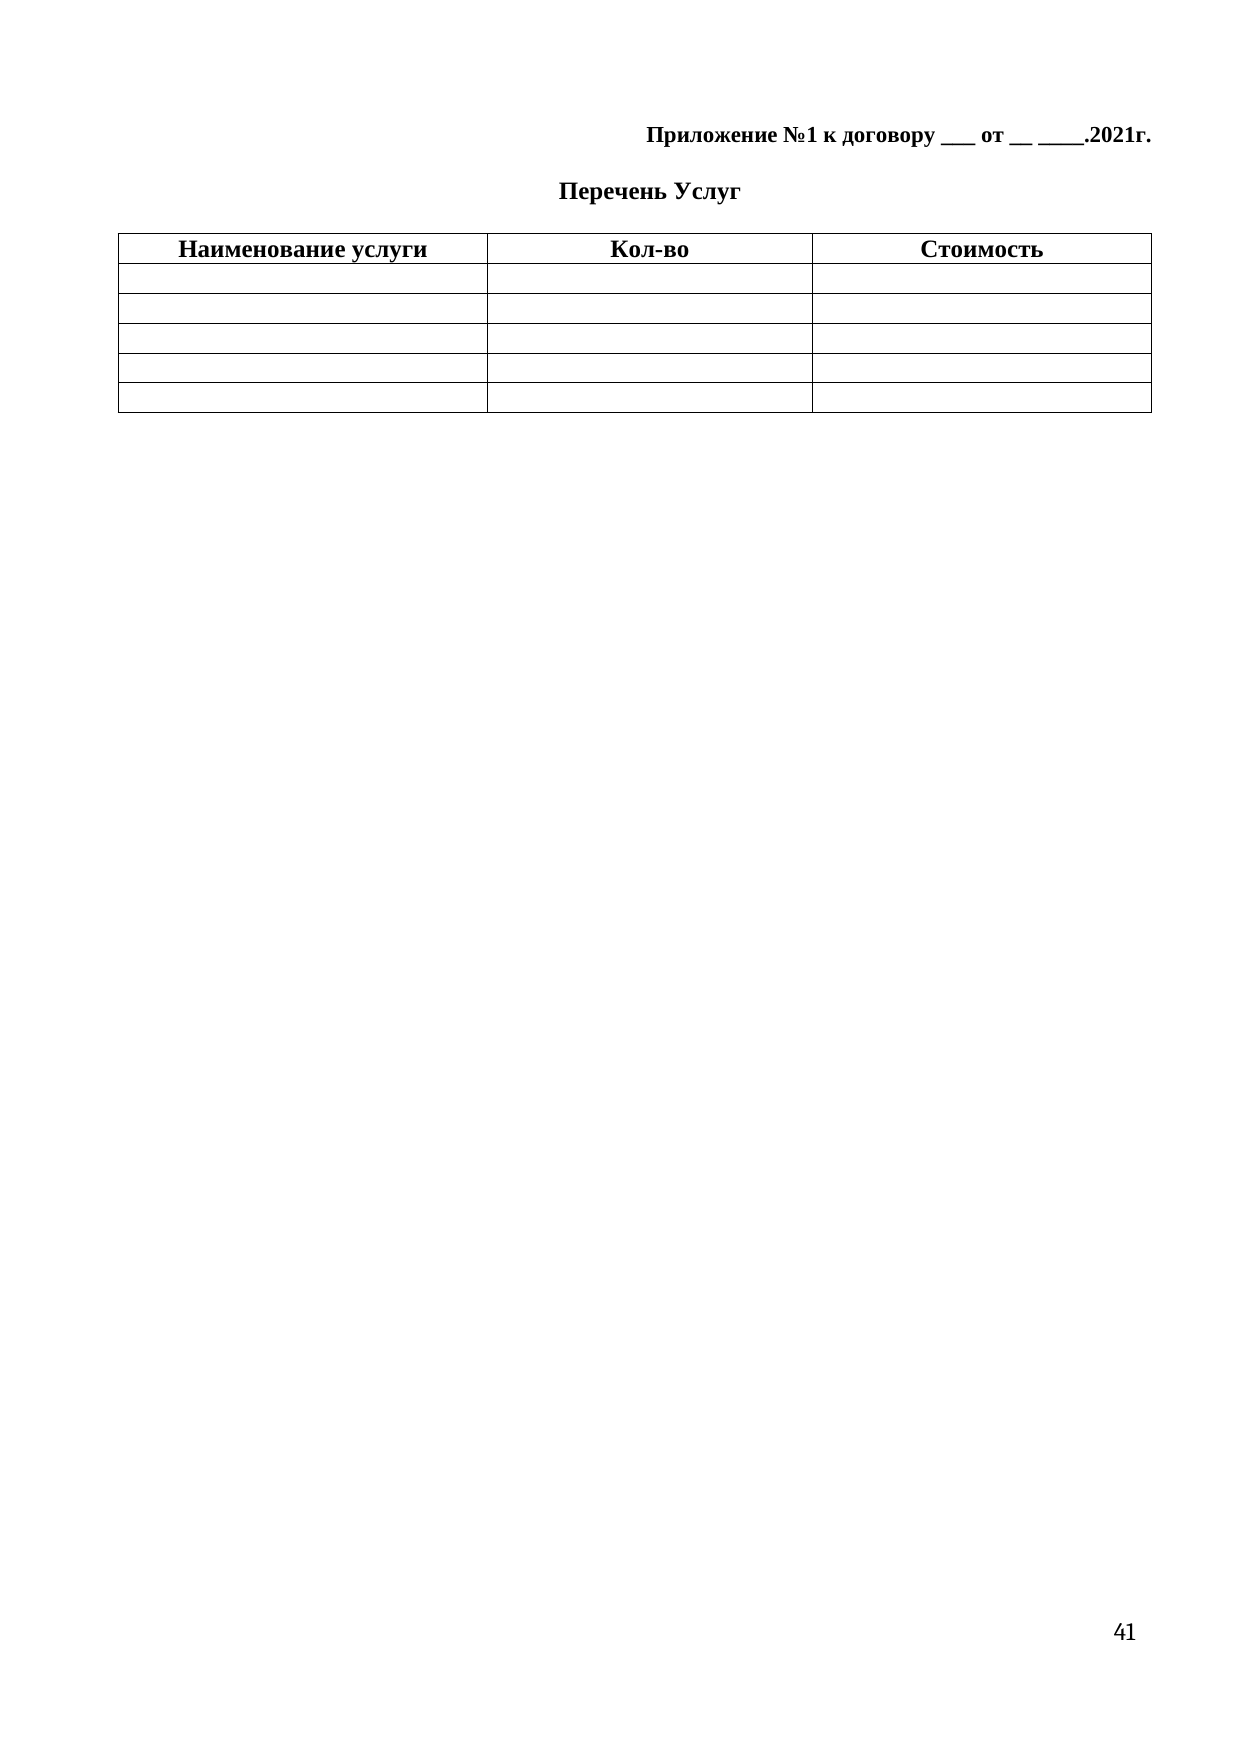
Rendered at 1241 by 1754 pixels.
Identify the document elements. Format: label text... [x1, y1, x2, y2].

table_cell [119, 354, 487, 382]
table_cell [813, 264, 1151, 293]
table_cell [813, 354, 1151, 382]
table_cell [488, 383, 812, 412]
table_cell [813, 383, 1151, 412]
table_cell [119, 264, 487, 293]
table_cell [488, 264, 812, 293]
table_cell [488, 324, 812, 352]
table_cell [488, 294, 812, 323]
text Перечень Услуг [148, 176, 1152, 204]
table_header Стоимость [813, 234, 1151, 263]
table_cell [119, 294, 487, 323]
table_cell [813, 324, 1151, 352]
text Приложение №1 к договору ___ от __ ____.2021г. [148, 121, 1152, 147]
table_cell [813, 294, 1151, 323]
table_header Наименование услуги [119, 234, 487, 263]
table_header Кол-во [488, 234, 812, 263]
table_cell [119, 324, 487, 352]
table_cell [488, 354, 812, 382]
table_cell [119, 383, 487, 412]
